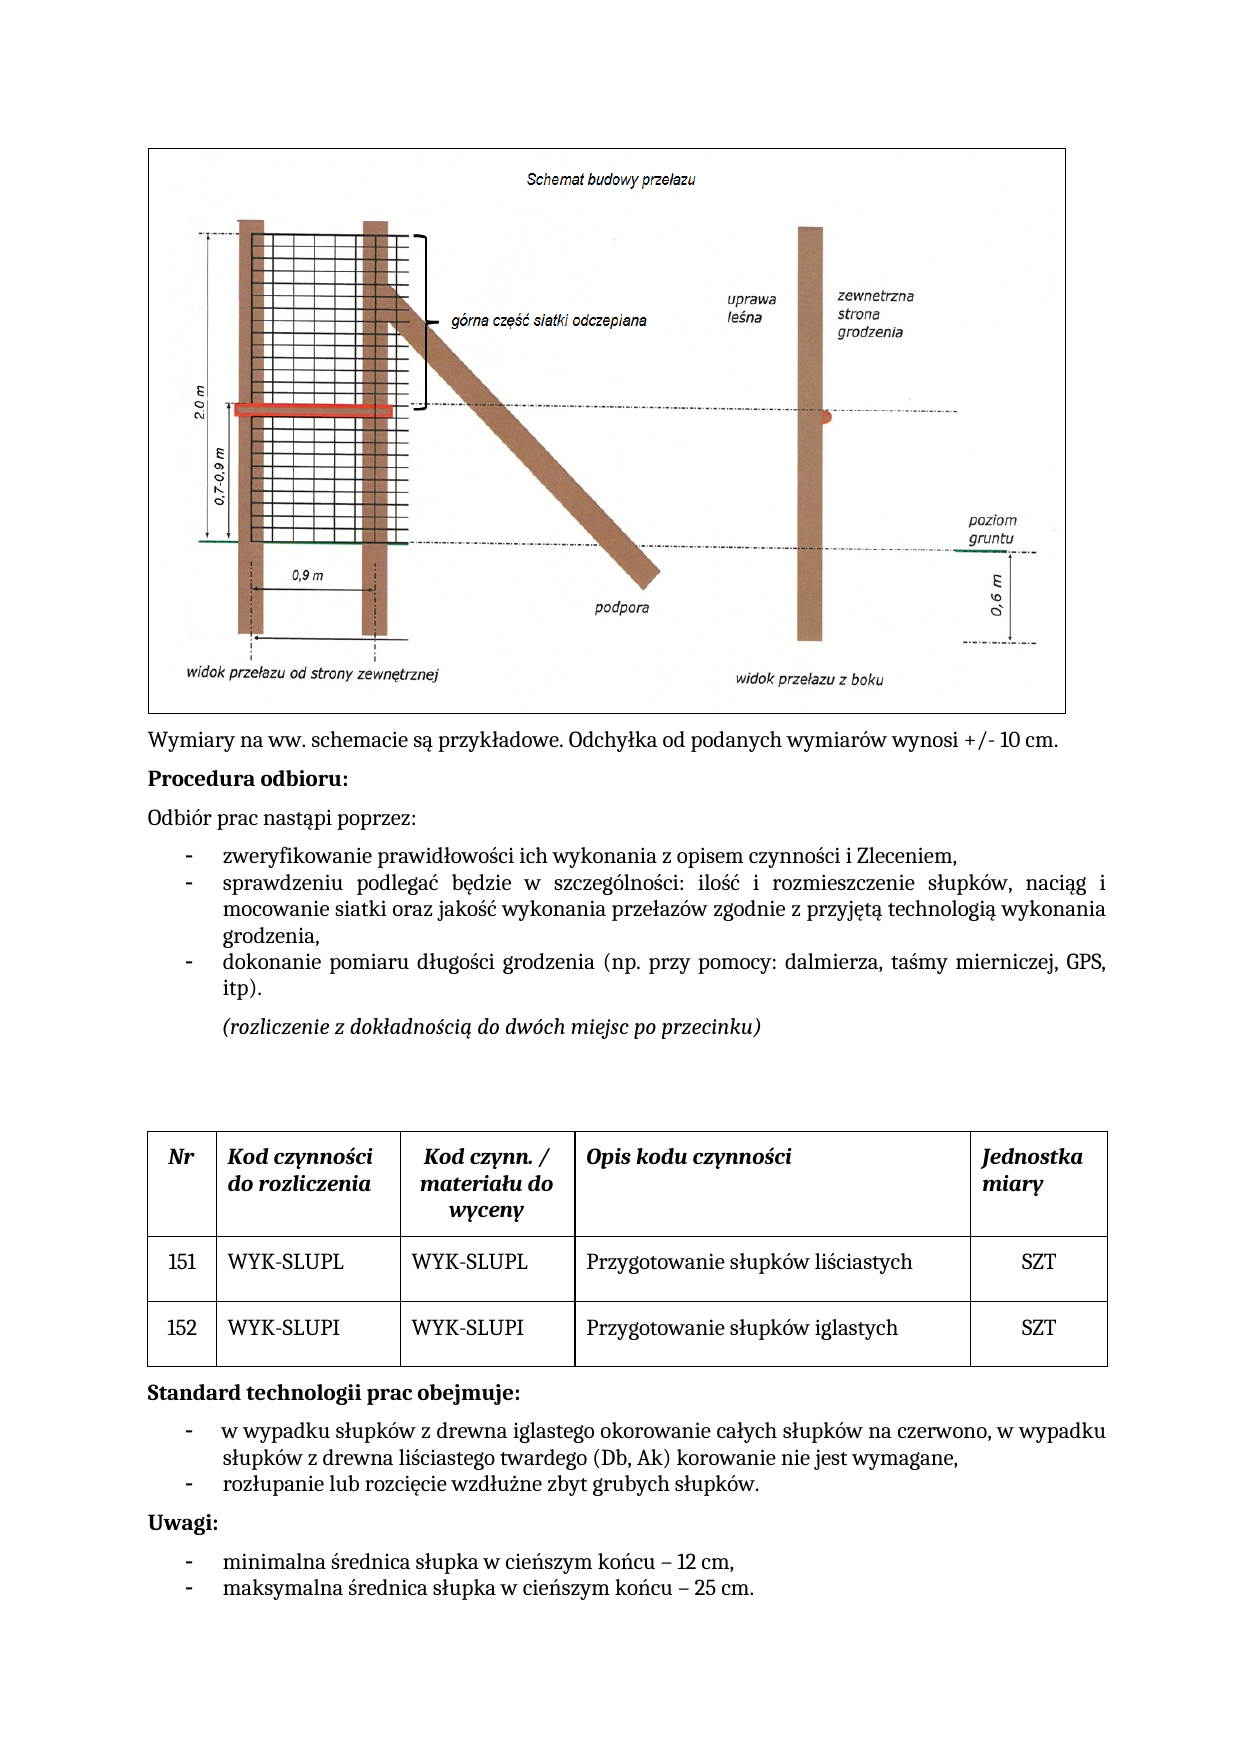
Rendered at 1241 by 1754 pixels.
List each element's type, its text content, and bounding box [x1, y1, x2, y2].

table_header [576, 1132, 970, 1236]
list dokonanie pomiaru długości grodzenia (np. przy pomocy: dalmierza, taśmy mierniczej, GPS, itp). [185, 949, 1107, 1001]
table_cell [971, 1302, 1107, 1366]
text Wymiary na ww. schemacie są przykładowe. Odchyłka od podanych wymiarów wynosi +/- 10 cm. [148, 727, 1107, 753]
text Odbiór prac nastąpi poprzez: [148, 804, 1107, 831]
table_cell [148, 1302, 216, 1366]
text Standard technologii prac obejmuje: [148, 1379, 1107, 1406]
picture [149, 149, 1065, 713]
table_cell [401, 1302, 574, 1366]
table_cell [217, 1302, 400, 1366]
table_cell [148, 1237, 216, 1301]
list minimalna średnica słupka w cieńszym końcu – 12 cm, [185, 1549, 1107, 1575]
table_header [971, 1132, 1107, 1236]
list rozłupanie lub rozcięcie wzdłużne zbyt grubych słupków. [185, 1471, 1107, 1497]
list sprawdzeniu podlegać będzie w szczególności: ilość i rozmieszczenie słupków, naciąg i mocowanie siatki oraz jakość wykonania przełazów zgodnie z przyjętą technologią wykonania grodzenia, [185, 870, 1107, 949]
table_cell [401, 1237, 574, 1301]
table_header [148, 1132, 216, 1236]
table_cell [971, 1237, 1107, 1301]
text (rozliczenie z dokładnością do dwóch miejsc po przecinku) [148, 1014, 1107, 1040]
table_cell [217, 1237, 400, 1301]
list zweryfikowanie prawidłowości ich wykonania z opisem czynności i Zleceniem, [185, 843, 1107, 870]
list maksymalna średnica słupka w cieńszym końcu – 25 cm. [185, 1575, 1107, 1601]
text Procedura odbioru: [148, 766, 1107, 792]
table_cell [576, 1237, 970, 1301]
text Uwagi: [148, 1510, 1107, 1536]
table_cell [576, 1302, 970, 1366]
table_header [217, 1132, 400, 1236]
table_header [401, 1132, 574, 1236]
list w wypadku słupków z drewna iglastego okorowanie całych słupków na czerwono, w wypadku słupków z drewna liściastego twardego (Db, Ak) korowanie nie jest wymagane, [185, 1418, 1107, 1471]
